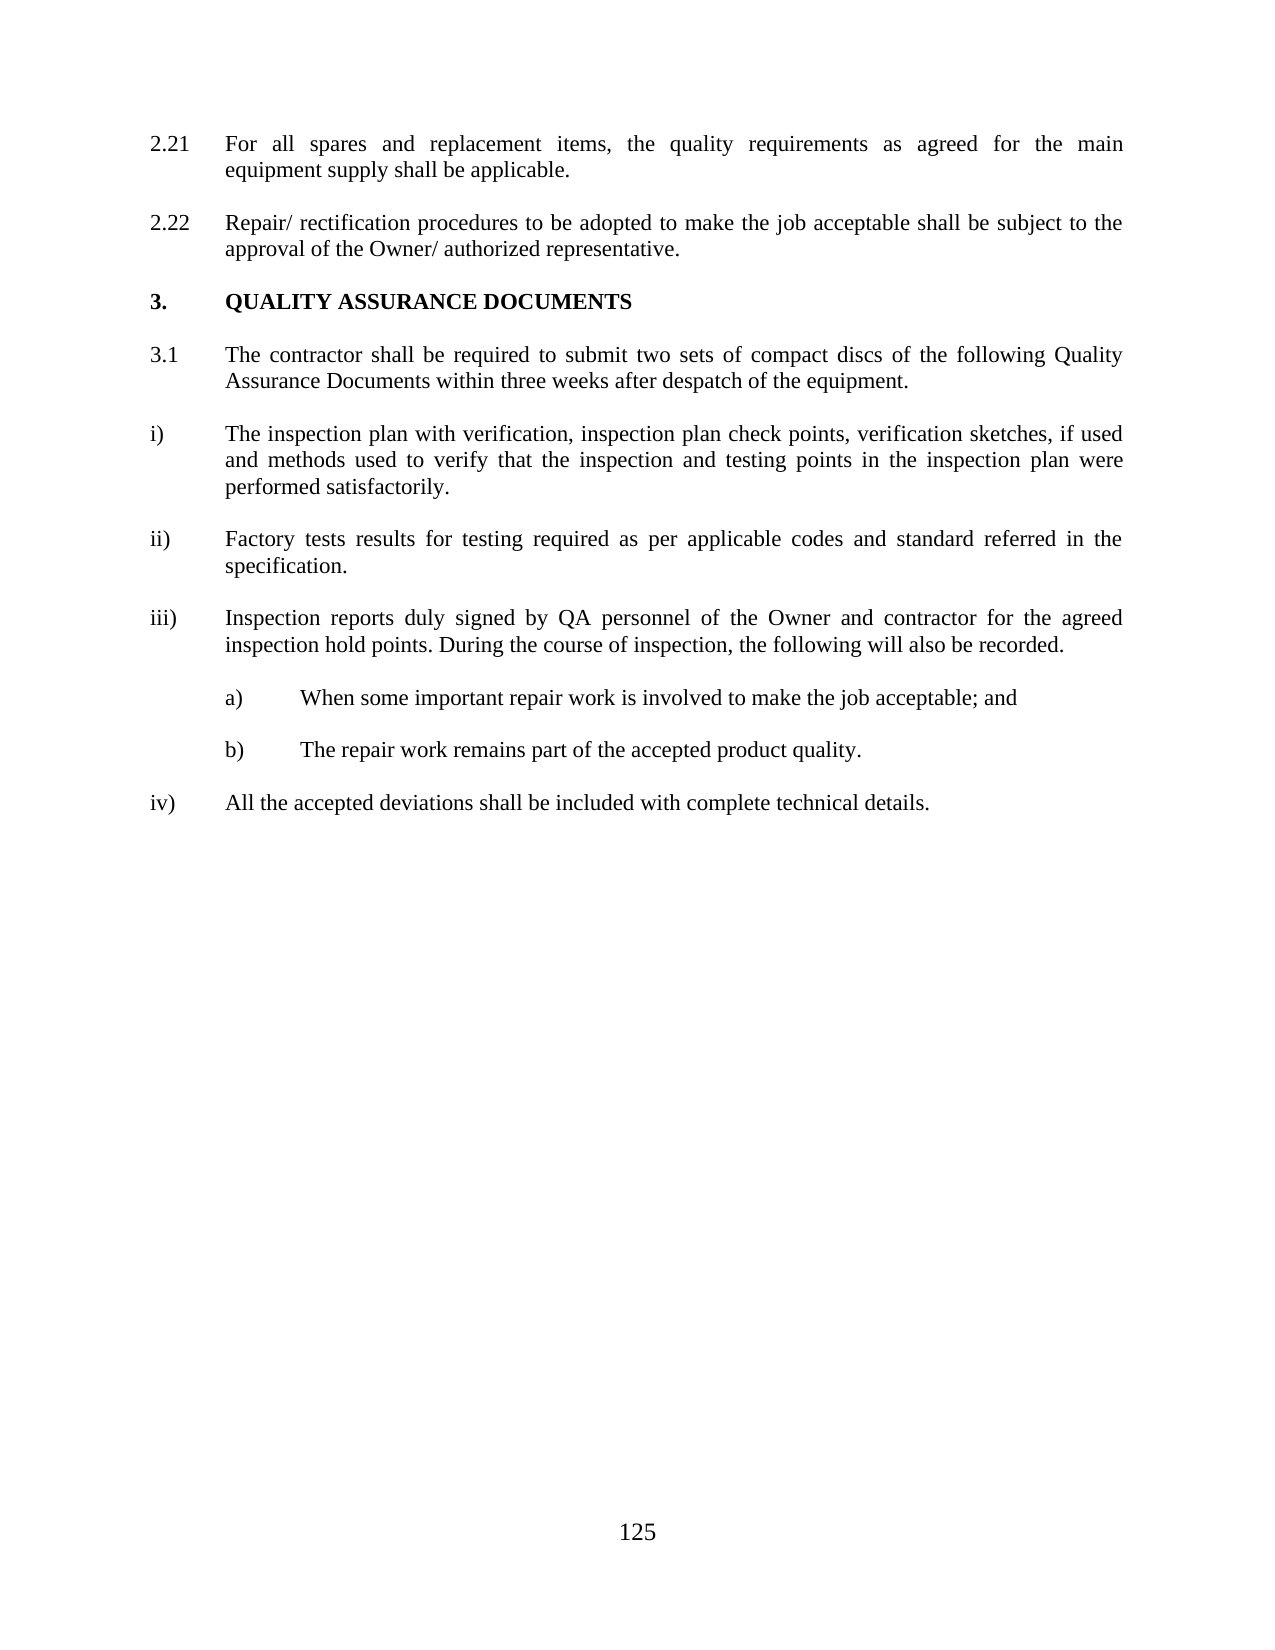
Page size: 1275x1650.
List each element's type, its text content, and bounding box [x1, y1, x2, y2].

list The repair work remains part of the accepted product quality. [225, 736, 1125, 763]
text 2.21 For all spares and replacement items, the quality requirements as agreed for the main equipment supply shall be applicable. [150, 130, 1125, 183]
text 3. QUALITY ASSURANCE DOCUMENTS [150, 288, 1125, 314]
text iv) All the accepted deviations shall be included with complete technical details. [150, 789, 1125, 815]
text ii) Factory tests results for testing required as per applicable codes and standard referred in the specification. [150, 525, 1125, 578]
text 3.1 The contractor shall be required to submit two sets of compact discs of the following Quality Assurance Documents within three weeks after despatch of the equipment. [150, 341, 1125, 394]
text 2.22 Repair/ rectification procedures to be adopted to make the job acceptable shall be subject to the approval of the Owner/ authorized representative. [150, 209, 1125, 262]
list When some important repair work is involved to make the job acceptable; and [225, 683, 1125, 710]
text i) The inspection plan with verification, inspection plan check points, verification sketches, if used and methods used to verify that the inspection and testing points in the inspection plan were performed satisfactorily. [150, 420, 1125, 499]
text iii) Inspection reports duly signed by QA personnel of the Owner and contractor for the agreed inspection hold points. During the course of inspection, the following will also be recorded. [150, 604, 1125, 657]
